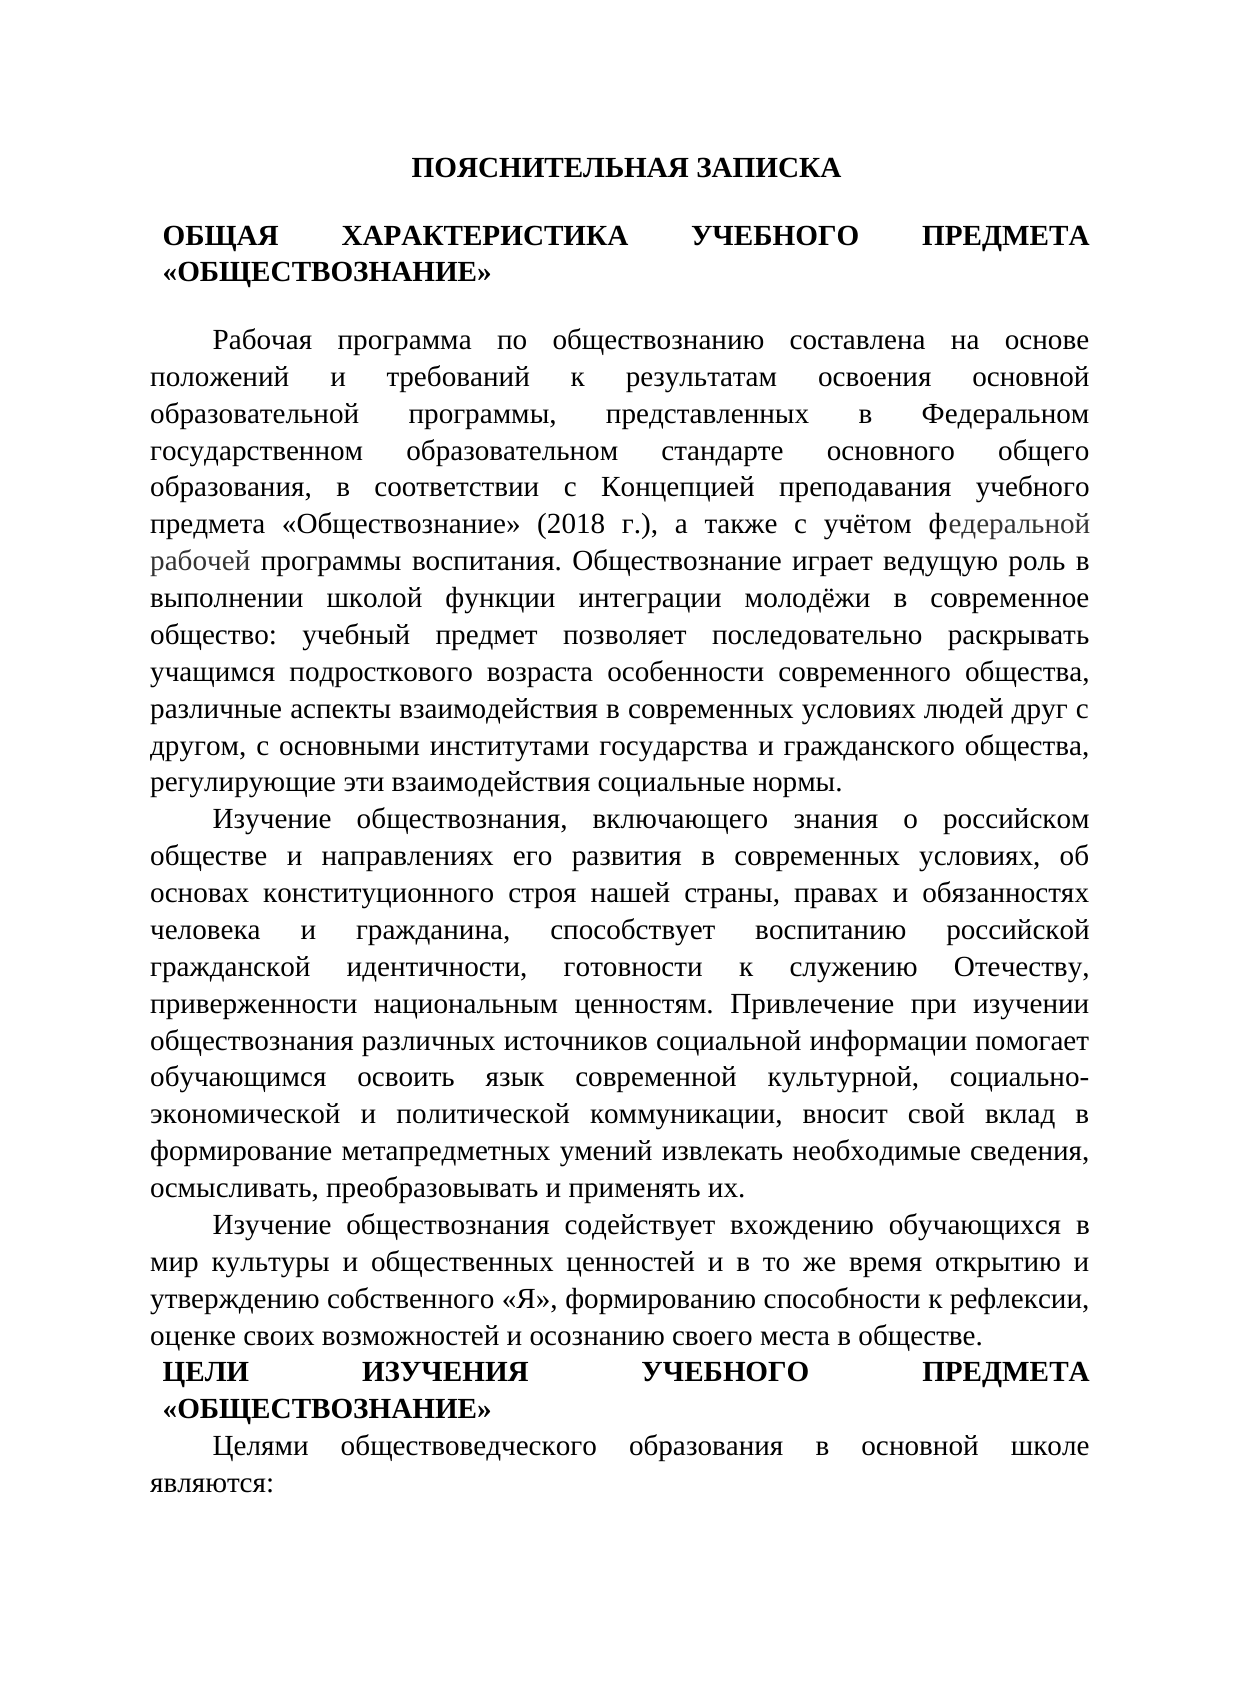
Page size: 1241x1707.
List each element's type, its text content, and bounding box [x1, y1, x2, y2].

text Целями обществоведческого образования в основной школе являются: [150, 1428, 1090, 1499]
text Изучение обществознания, включающего знания о российском обществе и направлениях его развития в современных условиях, об основах конституционного строя нашей страны, правах и обязанностях человека и гражданина, способствует воспитанию российской гражданской идентичности, готовности к служению Отечеству, приверженности национальным ценностям. Привлечение при изучении обществознания различных источников социальной информации помогает обучающимся освоить язык современной культурной, социально-экономической и политической коммуникации, вносит свой вклад в формирование метапредметных умений извлекать необходимые сведения, осмысливать, преобразовывать и применять их. [150, 801, 1090, 1204]
text ОБЩАЯ ХАРАКТЕРИСТИКА УЧЕБНОГО ПРЕДМЕТА «ОБЩЕСТВОЗНАНИЕ» [162, 218, 1090, 288]
text ЦЕЛИ ИЗУЧЕНИЯ УЧЕБНОГО ПРЕДМЕТА «ОБЩЕСТВОЗНАНИЕ» [162, 1354, 1090, 1425]
text ПОЯСНИТЕЛЬНАЯ ЗАПИСКА [162, 150, 1090, 183]
text Изучение обществознания содействует вхождению обучающихся в мир культуры и общественных ценностей и в то же время открытию и утверждению собственного «Я», формированию способности к рефлексии, оценке своих возможностей и осознанию своего места в обществе. [150, 1207, 1090, 1351]
text Рабочая программа по обществознанию составлена на основе положений и требований к результатам освоения основной образовательной программы, представленных в Федеральном государственном образовательном стандарте основного общего образования, в соответствии с Концепцией преподавания учебного предмета «Обществознание» (2018 г.), а также с учётом федеральной рабочей программы воспитания. Обществознание играет ведущую роль в выполнении школой функции интеграции молодёжи в современное общество: учебный предмет позволяет последовательно раскрывать учащимся подросткового возраста особенности современного общества, различные аспекты взаимодействия в современных условиях людей друг с другом, с основными институтами государства и гражданского общества, регулирующие эти взаимодействия социальные нормы. [150, 322, 1090, 798]
